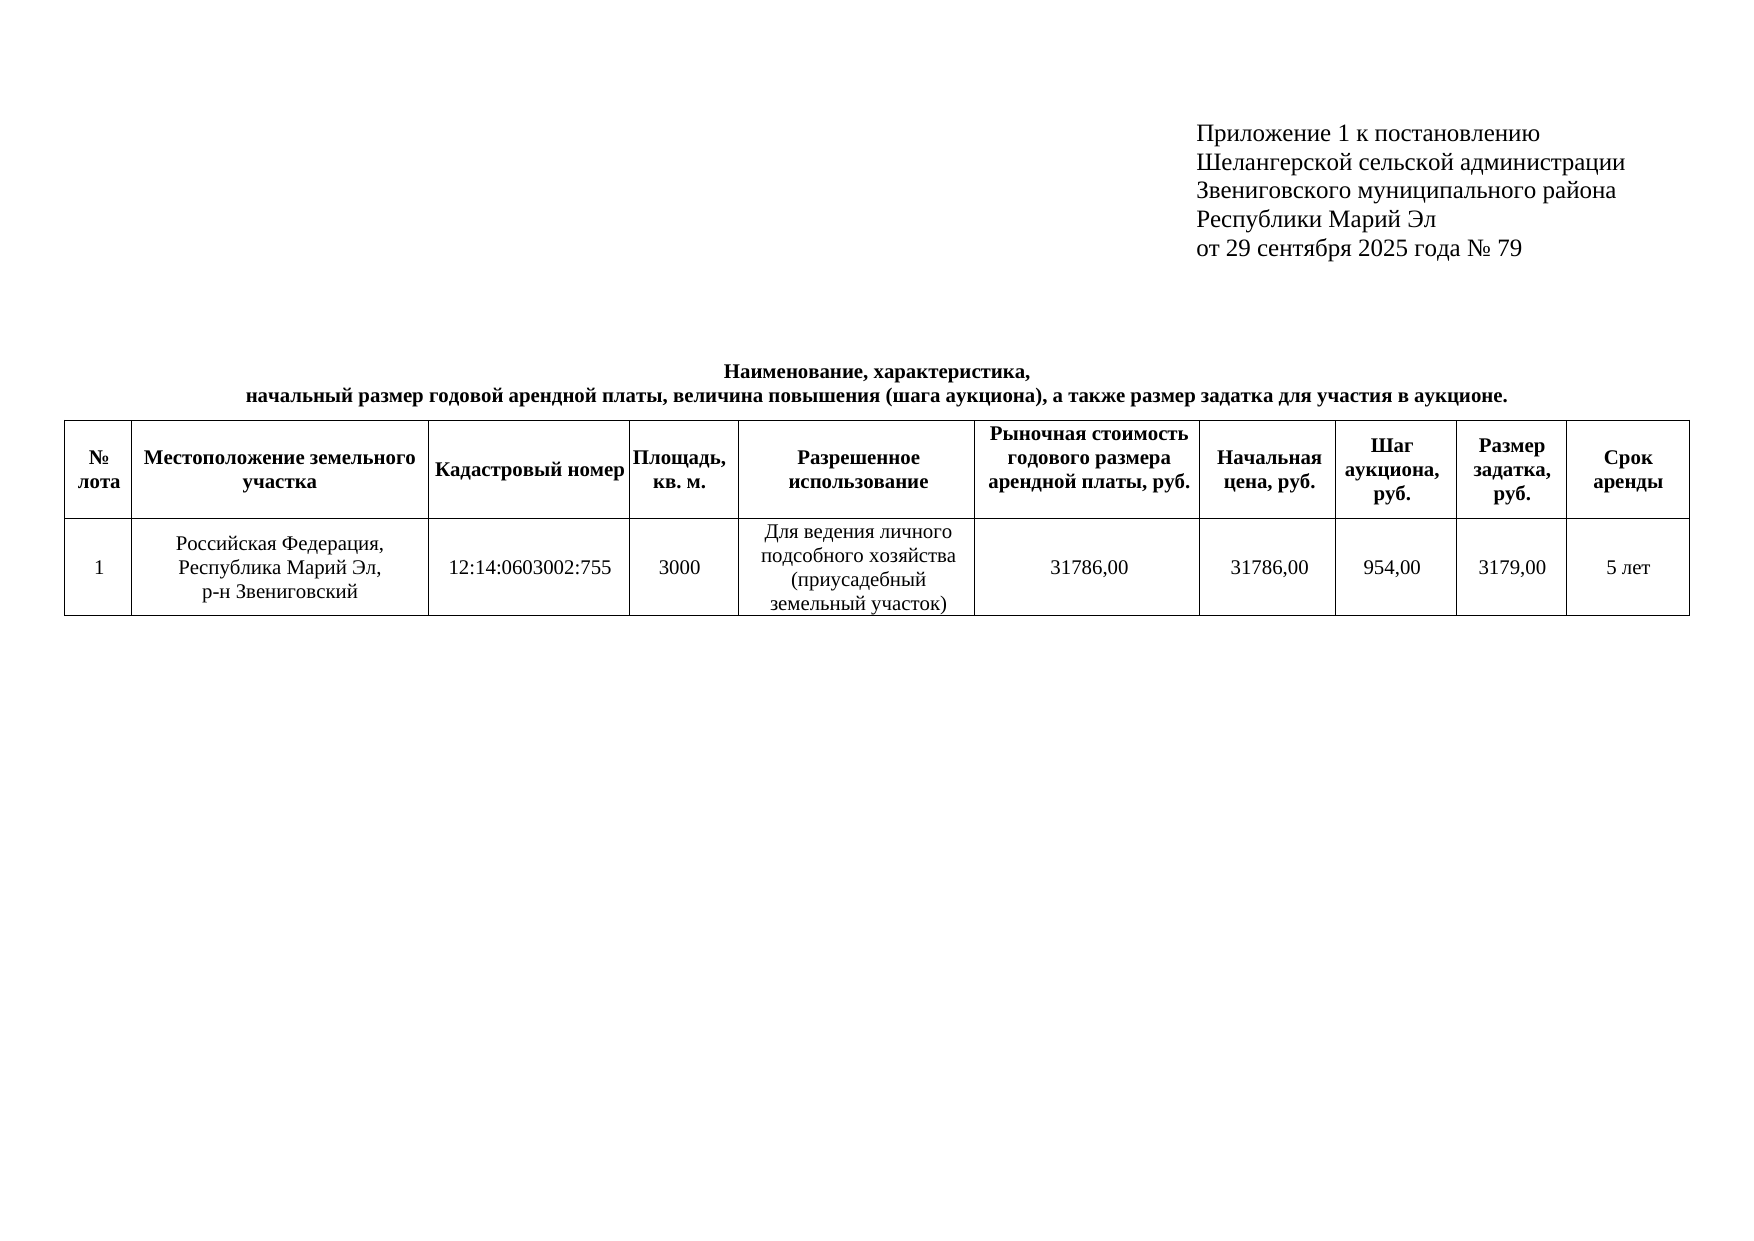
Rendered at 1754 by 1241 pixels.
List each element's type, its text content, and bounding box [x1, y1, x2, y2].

table_cell 5 лет [1567, 519, 1689, 615]
text Приложение 1 к постановлению Шелангерской сельской администрации Звениговского муниципального района [1196, 118, 1636, 204]
table_header Кадастровый номер [429, 421, 629, 518]
table_header Шаг аукциона, руб. [1336, 421, 1456, 518]
table_header Площадь, кв. м. [630, 421, 738, 518]
table_cell Для ведения личного подсобного хозяйства (приусадебный земельный участок) [739, 519, 974, 615]
table_header Срок аренды [1567, 421, 1689, 518]
table_header Разрешенное использование [739, 421, 974, 518]
table_header № лота [65, 421, 131, 518]
text Наименование, характеристика, [118, 359, 1636, 383]
table_cell 1 [65, 519, 131, 615]
text от 29 сентября 2025 года № 79 [1196, 233, 1636, 262]
table_cell Российская Федерация, Республика Марий Эл, р-н Звениговский [132, 519, 428, 615]
table_cell 12:14:0603002:755 [429, 519, 629, 615]
table_header Местоположение земельного участка [132, 421, 428, 518]
table_cell 3179,00 [1457, 519, 1566, 615]
table_cell 3000 [630, 519, 738, 615]
table_cell 954,00 [1336, 519, 1456, 615]
table_header Размер задатка, руб. [1457, 421, 1566, 518]
table_header Рыночная стоимость годового размера арендной платы, руб. [975, 421, 1199, 518]
table_cell 31786,00 [1200, 519, 1335, 615]
text начальный размер годовой арендной платы, величина повышения (шага аукциона), а также размер задатка для участия в аукционе. [118, 383, 1636, 407]
table_cell 31786,00 [975, 519, 1199, 615]
text Республики Марий Эл [1196, 204, 1636, 233]
table_header Начальная цена, руб. [1200, 421, 1335, 518]
